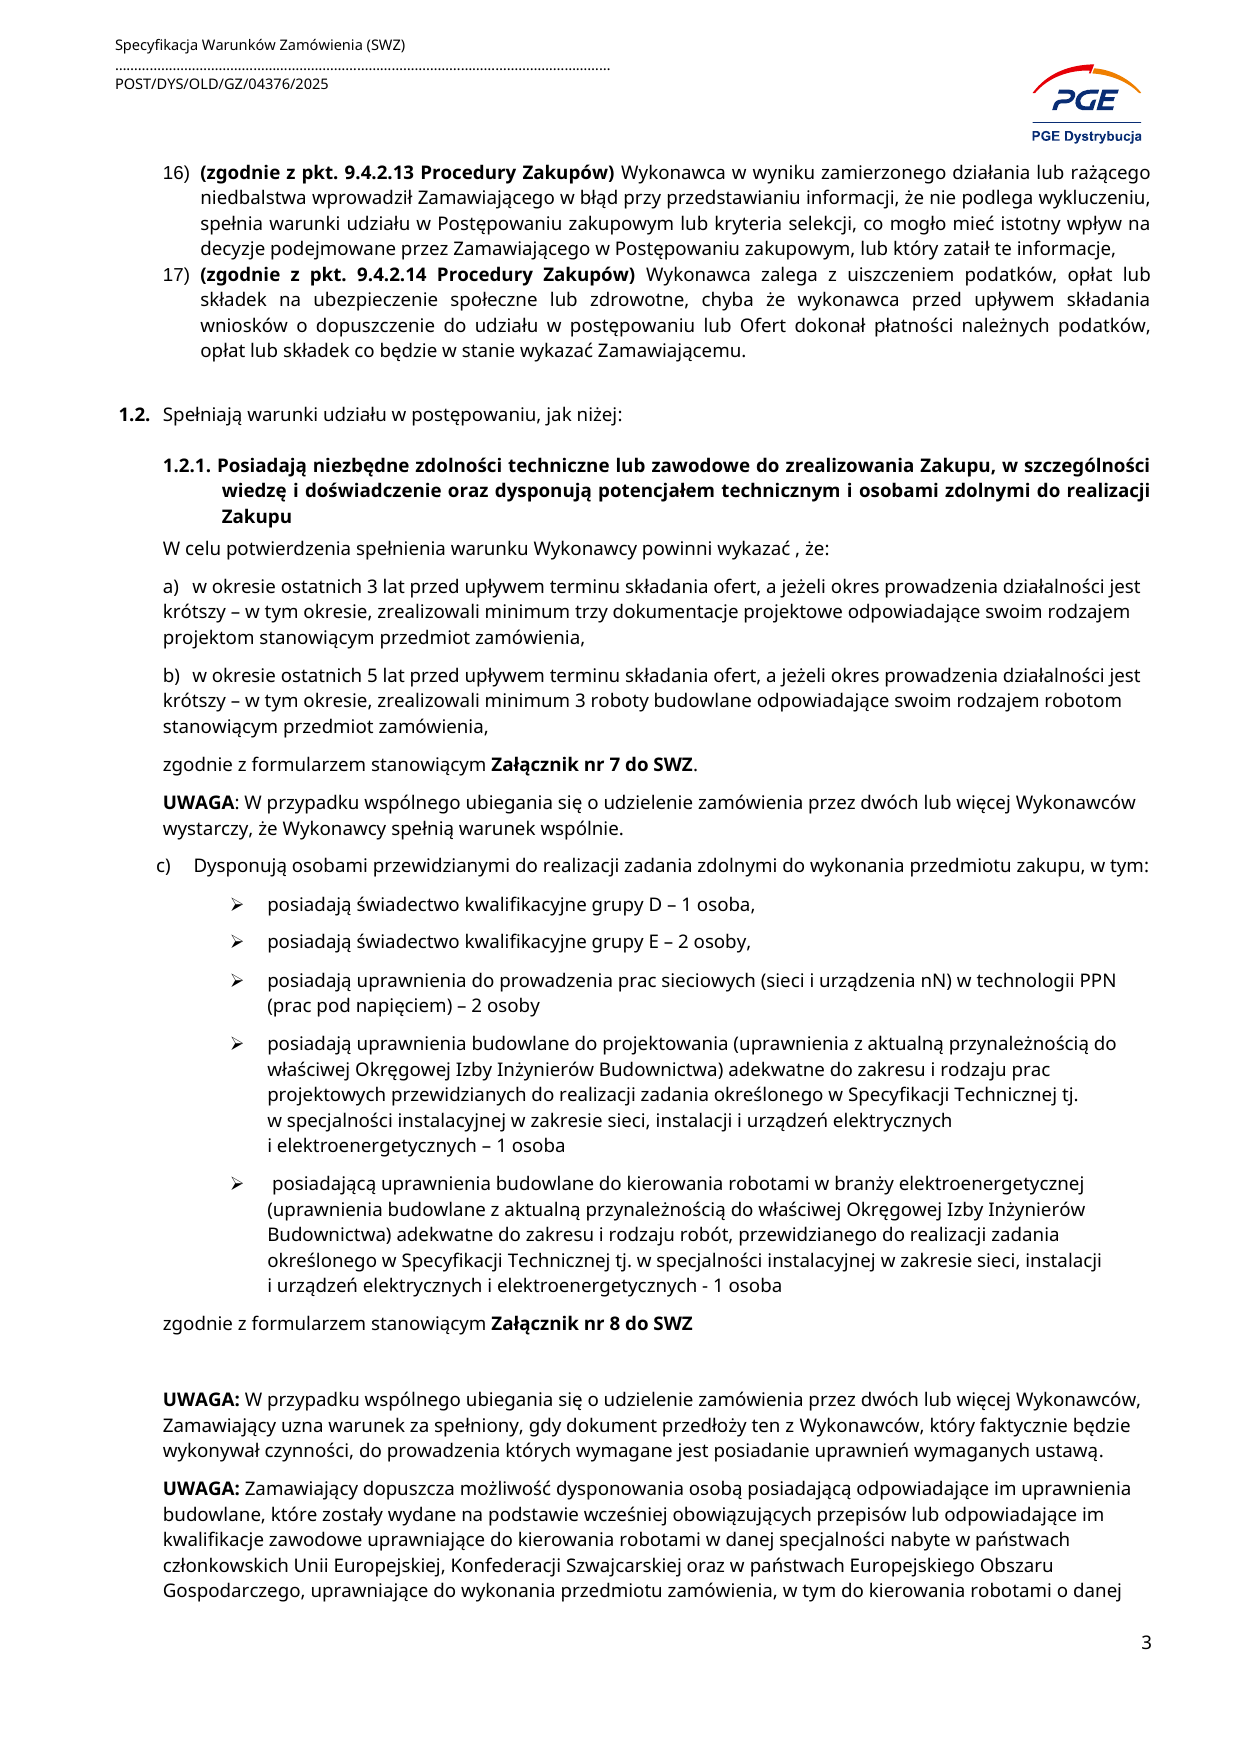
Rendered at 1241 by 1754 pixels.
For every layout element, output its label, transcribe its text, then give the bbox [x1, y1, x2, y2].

list posiadającą uprawnienia budowlane do kierowania robotami w branży elektroenergetycznej (uprawnienia budowlane z aktualną przynależnością do właściwej Okręgowej Izby Inżynierów Budownictwa) adekwatne do zakresu i rodzaju robót, przewidzianego do realizacji zadania określonego w Specyfikacji Technicznej tj. w specjalności instalacyjnej w zakresie sieci, instalacji i urządzeń elektrycznych i elektroenergetycznych - 1 osoba [229, 1171, 1152, 1298]
text zgodnie z formularzem stanowiącym Załącznik nr 8 do SWZ [163, 1311, 1152, 1336]
list posiadają uprawnienia do prowadzenia prac sieciowych (sieci i urządzenia nN) w technologii PPN (prac pod napięciem) – 2 osoby [229, 967, 1152, 1018]
list Dysponują osobami przewidzianymi do realizacji zadania zdolnymi do wykonania przedmiotu zakupu, w tym: [156, 853, 1152, 878]
text W celu potwierdzenia spełnienia warunku Wykonawcy powinni wykazać , że: [163, 535, 1152, 561]
text UWAGA: W przypadku wspólnego ubiegania się o udzielenie zamówienia przez dwóch lub więcej Wykonawców wystarczy, że Wykonawcy spełnią warunek wspólnie. [163, 789, 1152, 840]
text b) w okresie ostatnich 5 lat przed upływem terminu składania ofert, a jeżeli okres prowadzenia działalności jest krótszy – w tym okresie, zrealizowali minimum 3 roboty budowlane odpowiadające swoim rodzajem robotom stanowiącym przedmiot zamówienia, [163, 662, 1152, 739]
text 1.2.1. Posiadają niezbędne zdolności techniczne lub zawodowe do zrealizowania Zakupu, w szczególności wiedzę i doświadczenie oraz dysponują potencjałem technicznym i osobami zdolnymi do realizacji Zakupu [163, 452, 1152, 529]
list (zgodnie z pkt. 9.4.2.13 Procedury Zakupów) Wykonawca w wyniku zamierzonego działania lub rażącego niedbalstwa wprowadził Zamawiającego w błąd przy przedstawianiu informacji, że nie podlega wykluczeniu, spełnia warunki udziału w Postępowaniu zakupowym lub kryteria selekcji, co mogło mieć istotny wpływ na decyzje podejmowane przez Zamawiającego w Postępowaniu zakupowym, lub który zataił te informacje, [163, 159, 1152, 261]
list posiadają świadectwo kwalifikacyjne grupy D – 1 osoba, [229, 891, 1152, 916]
text a) w okresie ostatnich 3 lat przed upływem terminu składania ofert, a jeżeli okres prowadzenia działalności jest krótszy – w tym okresie, zrealizowali minimum trzy dokumentacje projektowe odpowiadające swoim rodzajem projektom stanowiącym przedmiot zamówienia, [163, 573, 1152, 650]
list posiadają świadectwo kwalifikacyjne grupy E – 2 osoby, [229, 929, 1152, 954]
list posiadają uprawnienia budowlane do projektowania (uprawnienia z aktualną przynależnością do właściwej Okręgowej Izby Inżynierów Budownictwa) adekwatne do zakresu i rodzaju prac projektowych przewidzianych do realizacji zadania określonego w Specyfikacji Technicznej tj. w specjalności instalacyjnej w zakresie sieci, instalacji i urządzeń elektrycznych i elektroenergetycznych – 1 osoba [229, 1030, 1152, 1158]
list (zgodnie z pkt. 9.4.2.14 Procedury Zakupów) Wykonawca zalega z uiszczeniem podatków, opłat lub składek na ubezpieczenie społeczne lub zdrowotne, chyba że wykonawca przed upływem składania wniosków o dopuszczenie do udziału w postępowaniu lub Ofert dokonał płatności należnych podatków, opłat lub składek co będzie w stanie wykazać Zamawiającemu. [163, 261, 1152, 363]
text UWAGA: W przypadku wspólnego ubiegania się o udzielenie zamówienia przez dwóch lub więcej Wykonawców, Zamawiający uzna warunek za spełniony, gdy dokument przedłoży ten z Wykonawców, który faktycznie będzie wykonywał czynności, do prowadzenia których wymagane jest posiadanie uprawnień wymaganych ustawą. [163, 1387, 1152, 1463]
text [163, 1476, 1152, 1603]
text zgodnie z formularzem stanowiącym Załącznik nr 7 do SWZ. [163, 751, 1152, 777]
list Spełniają warunki udziału w postępowaniu, jak niżej: [118, 401, 1152, 427]
